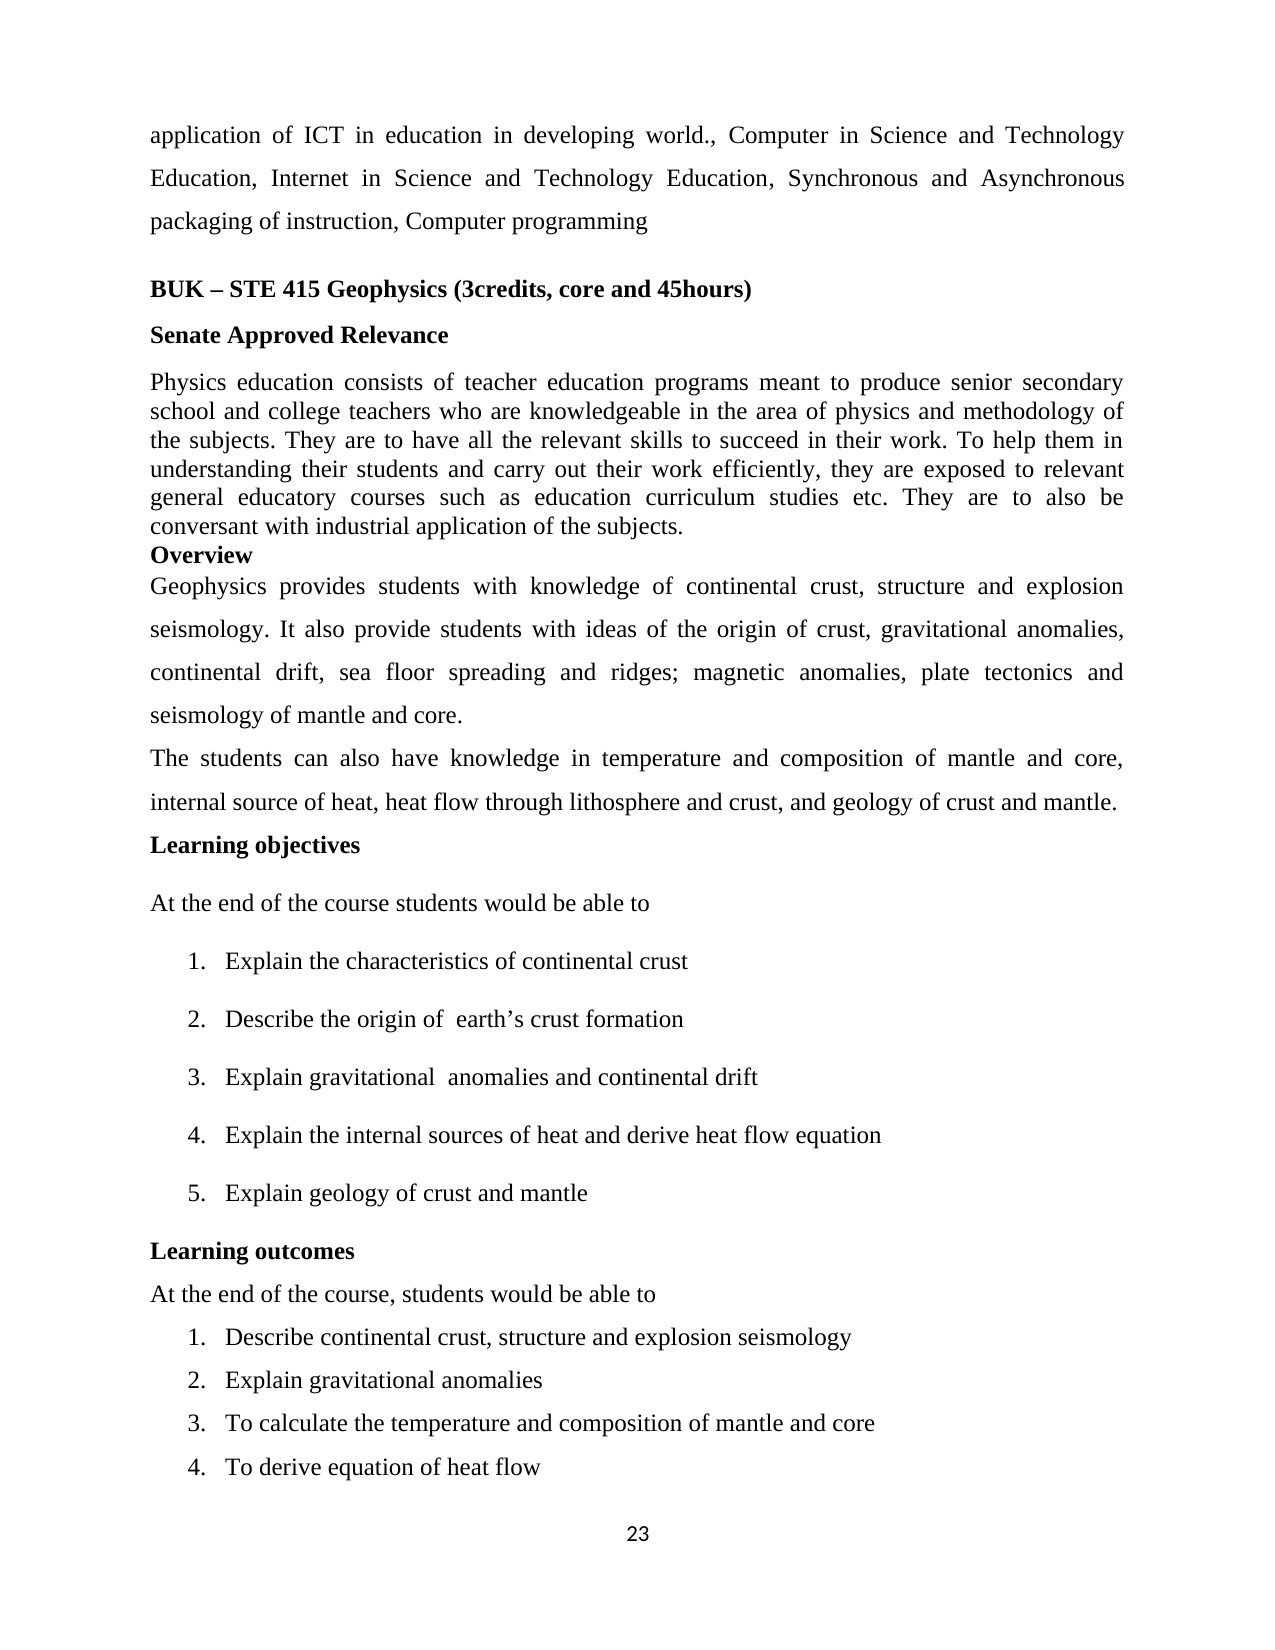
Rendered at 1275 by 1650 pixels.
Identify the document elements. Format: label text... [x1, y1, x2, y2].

text Geophysics provides students with knowledge of continental crust, structure and explosion seismology. It also provide students with ideas of the origin of crust, gravitational anomalies, continental drift, sea floor spreading and ridges; magnetic anomalies, plate tectonics and seismology of mantle and core. [150, 571, 1125, 729]
text Senate Approved Relevance [150, 320, 1125, 348]
list Explain gravitational anomalies and continental drift [187, 1062, 1125, 1091]
list To derive equation of heat flow [187, 1452, 1125, 1480]
text At the end of the course, students would be able to [150, 1279, 1125, 1308]
text Learning objectives [150, 830, 1125, 858]
text At the end of the course students would be able to [150, 888, 1125, 917]
text BUK – STE 415 Geophysics (3credits, core and 45hours) [150, 274, 1125, 303]
list Explain the internal sources of heat and derive heat flow equation [187, 1120, 1125, 1149]
text Physics education consists of teacher education programs meant to produce senior secondary school and college teachers who are knowledgeable in the area of physics and methodology of the subjects. They are to have all the relevant skills to succeed in their work. To help them in understanding their students and carry out their work efficiently, they are exposed to relevant general educatory courses such as education curriculum studies etc. They are to also be conversant with industrial application of the subjects. [150, 367, 1125, 540]
text Overview [150, 540, 1125, 569]
list To calculate the temperature and composition of mantle and core [187, 1408, 1125, 1437]
text Learning outcomes [150, 1236, 1125, 1265]
text The students can also have knowledge in temperature and composition of mantle and core, internal source of heat, heat flow through lithosphere and crust, and geology of crust and mantle. [150, 743, 1125, 815]
list Explain the characteristics of continental crust [187, 946, 1125, 974]
list Describe the origin of earth’s crust formation [187, 1004, 1125, 1033]
list Explain geology of crust and mantle [187, 1178, 1125, 1207]
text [150, 120, 1125, 235]
list Explain gravitational anomalies [187, 1365, 1125, 1394]
list Describe continental crust, structure and explosion seismology [187, 1322, 1125, 1351]
